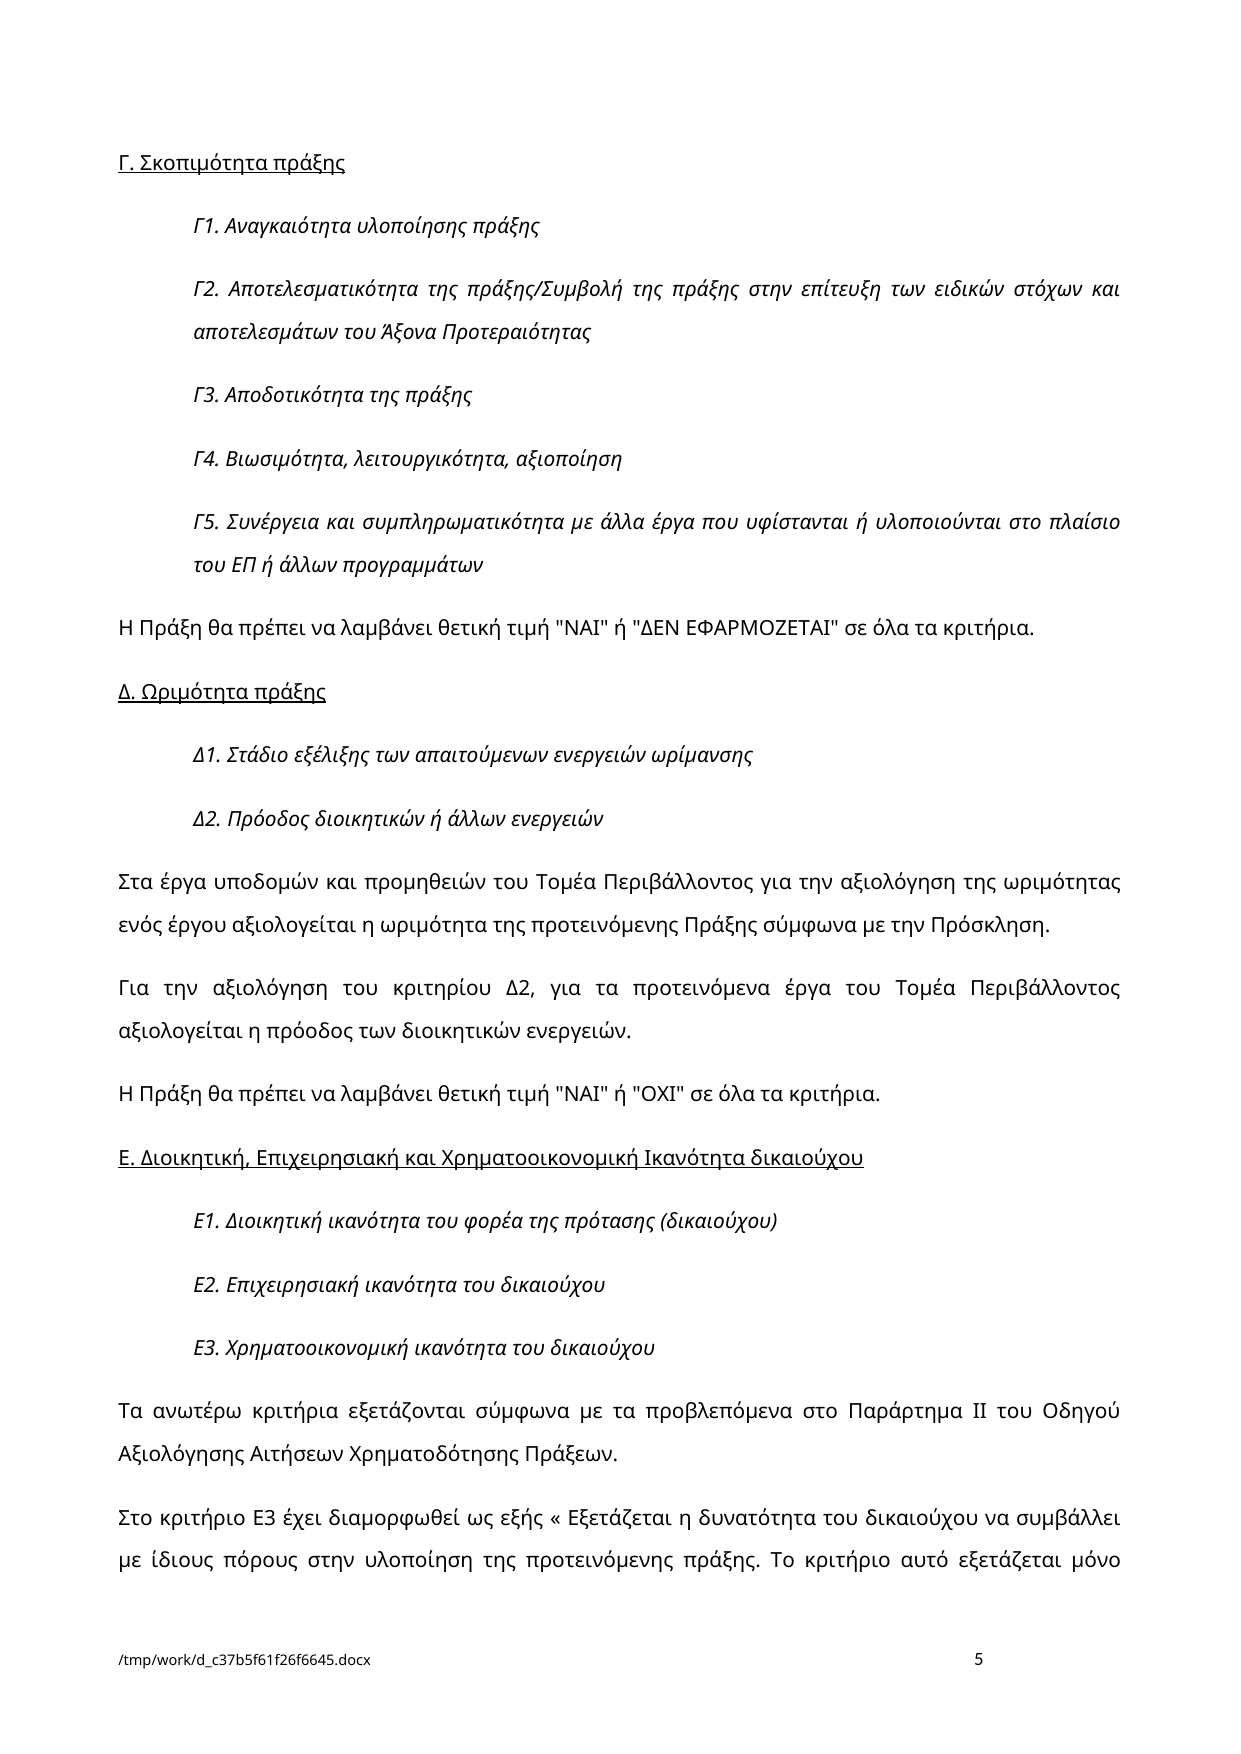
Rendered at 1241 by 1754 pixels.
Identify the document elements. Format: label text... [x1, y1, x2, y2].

text Για την αξιολόγηση του κριτηρίου Δ2, για τα προτεινόμενα έργα του Τομέα Περιβάλλοντος αξιολογείται η πρόοδος των διοικητικών ενεργειών. [118, 973, 1122, 1044]
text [118, 1503, 1122, 1574]
text Γ2. Αποτελεσματικότητα της πράξης/Συμβολή της πράξης στην επίτευξη των ειδικών στόχων και αποτελεσμάτων του Άξονα Προτεραιότητας [193, 274, 1122, 346]
text Γ3. Αποδοτικότητα της πράξης [193, 381, 1122, 409]
text Γ4. Βιωσιμότητα, λειτουργικότητα, αξιοποίηση [193, 444, 1122, 472]
text Στα έργα υποδομών και προμηθειών του Τομέα Περιβάλλοντος για την αξιολόγηση της ωριμότητας ενός έργου αξιολογείται η ωριμότητα της προτεινόμενης Πράξης σύμφωνα με την Πρόσκληση. [118, 867, 1122, 938]
text Η Πράξη θα πρέπει να λαμβάνει θετική τιμή "ΝΑΙ" ή "ΟΧΙ" σε όλα τα κριτήρια. [118, 1079, 1122, 1108]
text Ε3. Χρηματοοικονομική ικανότητα του δικαιούχου [118, 1333, 1122, 1362]
text Γ5. Συνέργεια και συμπληρωματικότητα με άλλα έργα που υφίστανται ή υλοποιούνται στο πλαίσιο του ΕΠ ή άλλων προγραμμάτων [193, 507, 1122, 578]
text Τα ανωτέρω κριτήρια εξετάζονται σύμφωνα με τα προβλεπόμενα στο Παράρτημα ΙΙ του Οδηγού Αξιολόγησης Αιτήσεων Χρηματοδότησης Πράξεων. [118, 1397, 1122, 1468]
text Δ. Ωριμότητα πράξης [118, 677, 1122, 705]
text Ε1. Διοικητική ικανότητα του φορέα της πρότασης (δικαιούχου) [118, 1206, 1122, 1235]
text Η Πράξη θα πρέπει να λαμβάνει θετική τιμή "ΝΑΙ" ή "ΔΕΝ ΕΦΑΡΜΟΖΕΤΑΙ" σε όλα τα κριτήρια. [118, 613, 1122, 642]
text Ε. Διοικητική, Επιχειρησιακή και Χρηματοοικονομική Ικανότητα δικαιούχου [118, 1143, 1122, 1171]
text Γ. Σκοπιμότητα πράξης [118, 148, 1122, 176]
text Ε2. Επιχειρησιακή ικανότητα του δικαιούχου [118, 1270, 1122, 1298]
text Δ1. Στάδιο εξέλιξης των απαιτούμενων ενεργειών ωρίμανσης [118, 740, 1122, 769]
text Γ1. Αναγκαιότητα υλοποίησης πράξης [118, 211, 1122, 239]
text Δ2. Πρόοδος διοικητικών ή άλλων ενεργειών [118, 804, 1122, 832]
